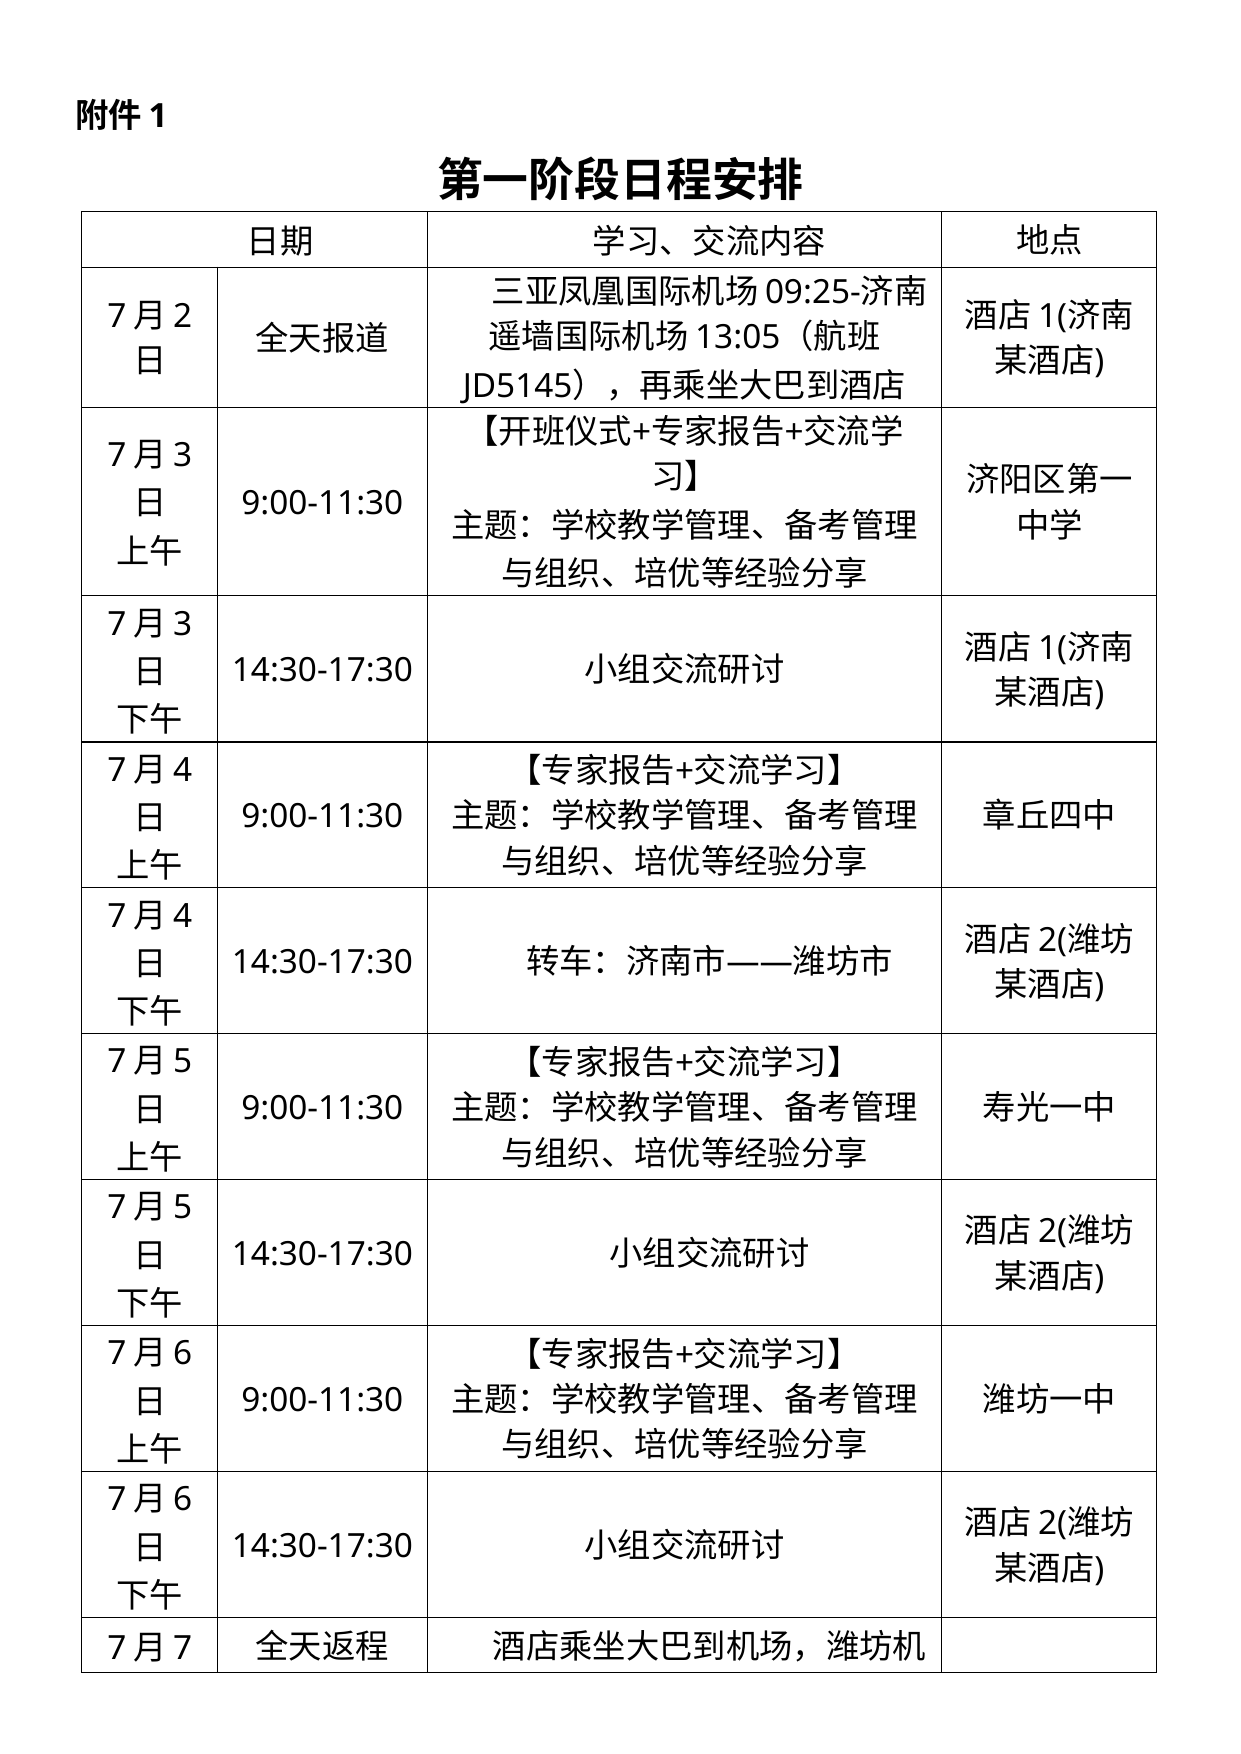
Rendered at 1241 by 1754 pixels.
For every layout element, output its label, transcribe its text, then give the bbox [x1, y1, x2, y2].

table_cell 7月3日 上午 [82, 408, 217, 595]
table_cell 7月4日 上午 [82, 743, 217, 887]
table_cell 酒店2(潍坊某酒店) [942, 888, 1156, 1033]
table_cell 14:30-17:30 [218, 1472, 427, 1617]
table_cell 酒店1(济南某酒店) [942, 268, 1156, 407]
table_cell 小组交流研讨 [428, 1472, 941, 1617]
text 第一阶段日程安排 [75, 146, 1165, 211]
table_cell 7月7日 [82, 1618, 217, 1672]
table_cell 14:30-17:30 [218, 888, 427, 1033]
table_header 日期 [82, 212, 427, 267]
table_cell 9:00-11:30 [218, 1034, 427, 1179]
table_cell 7月3日 下午 [82, 596, 217, 741]
table_cell 9:00-11:30 [218, 743, 427, 887]
table_cell 7月4日 下午 [82, 888, 217, 1033]
table_cell 三亚凤凰国际机场09:25-济南遥墙国际机场13:05（航班JD5145），再乘坐大巴到酒店 [428, 268, 941, 407]
table_cell 7月2日 [82, 268, 217, 407]
table_cell 酒店2(潍坊某酒店) [942, 1180, 1156, 1325]
table_cell [942, 1618, 1156, 1672]
table_cell 【专家报告+交流学习】 主题：学校教学管理、备考管理与组织、培优等经验分享 [428, 1326, 941, 1471]
table_cell 7月5日 下午 [82, 1180, 217, 1325]
table_cell 【专家报告+交流学习】 主题：学校教学管理、备考管理与组织、培优等经验分享 [428, 1034, 941, 1179]
table_cell 潍坊一中 [942, 1326, 1156, 1471]
table_cell 章丘四中 [942, 743, 1156, 887]
table_cell 寿光一中 [942, 1034, 1156, 1179]
table_cell 全天返程 [218, 1618, 427, 1672]
table_cell 9:00-11:30 [218, 1326, 427, 1471]
table_cell 【专家报告+交流学习】 主题：学校教学管理、备考管理与组织、培优等经验分享 [428, 743, 941, 887]
table_cell 14:30-17:30 [218, 596, 427, 741]
table_cell 全天报道 [218, 268, 427, 407]
table_cell 7月6日 下午 [82, 1472, 217, 1617]
table_cell 【开班仪式+专家报告+交流学习】 主题：学校教学管理、备考管理与组织、培优等经验分享 [428, 408, 941, 595]
table_cell 小组交流研讨 [428, 1180, 941, 1325]
table_cell 14:30-17:30 [218, 1180, 427, 1325]
table_cell 小组交流研讨 [428, 596, 941, 741]
table_header 地点 [942, 212, 1156, 267]
table_cell 转车：济南市——潍坊市 [428, 888, 941, 1033]
table_cell 7月6日 上午 [82, 1326, 217, 1471]
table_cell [428, 1618, 941, 1672]
table_cell 酒店1(济南某酒店) [942, 596, 1156, 741]
table_cell 酒店2(潍坊某酒店) [942, 1472, 1156, 1617]
text 附件1 [75, 81, 1165, 146]
table_header 学习、交流内容 [428, 212, 941, 267]
table_cell 济阳区第一中学 [942, 408, 1156, 595]
table_cell 7月5日 上午 [82, 1034, 217, 1179]
table_cell 9:00-11:30 [218, 408, 427, 595]
